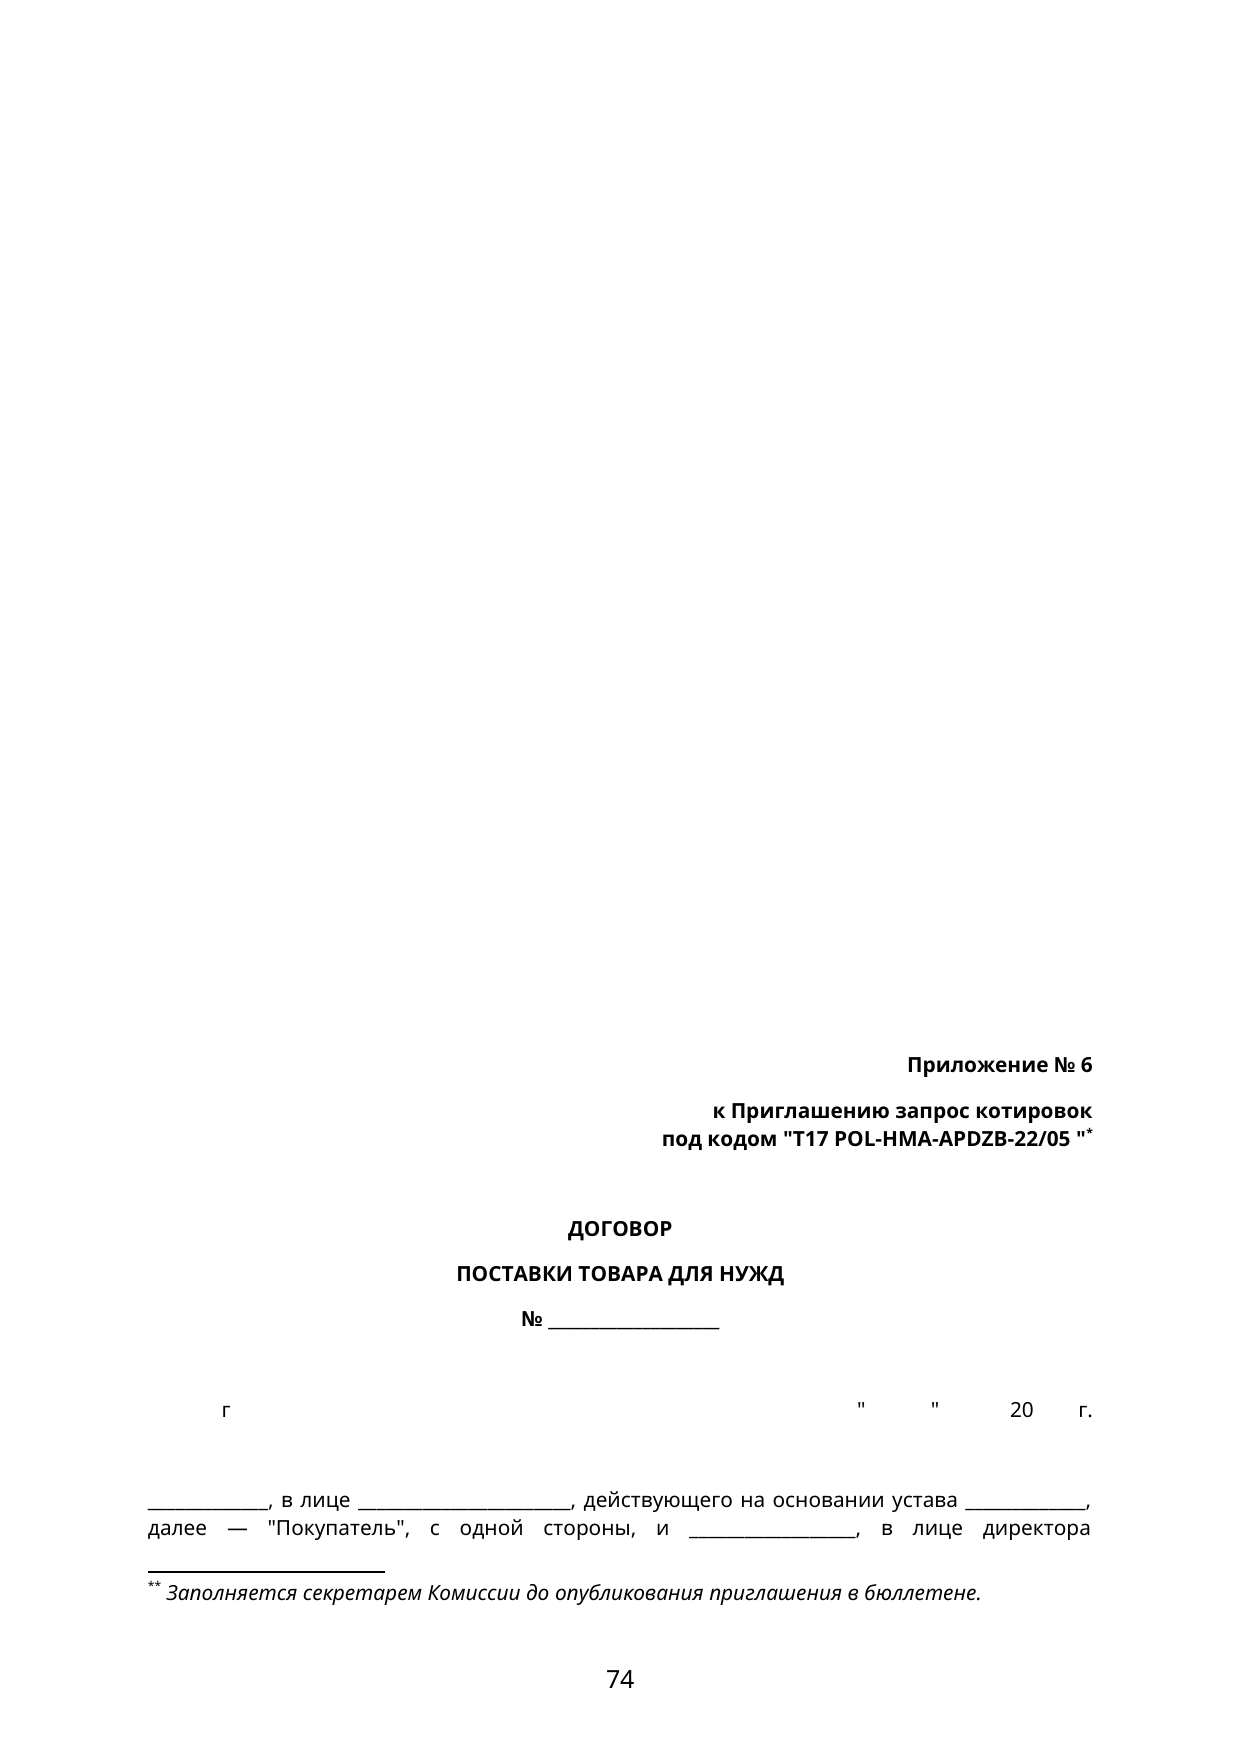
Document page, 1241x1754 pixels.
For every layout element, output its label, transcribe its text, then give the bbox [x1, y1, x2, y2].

text ПОСТАВКИ ТОВАРА ДЛЯ НУЖД [133, 1259, 1092, 1288]
text № ____________________ [133, 1304, 1092, 1333]
table_header г [136, 1395, 620, 1440]
text Приложение № 6 [148, 1051, 1092, 1079]
table_header " " 20 г. [620, 1395, 1104, 1440]
text ДОГОВОР [133, 1214, 1092, 1243]
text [148, 1485, 1092, 1542]
text к Приглашению запрос котировок под кодом "Т17 POL-HMA-APDZB-22/05 "* [148, 1096, 1092, 1153]
